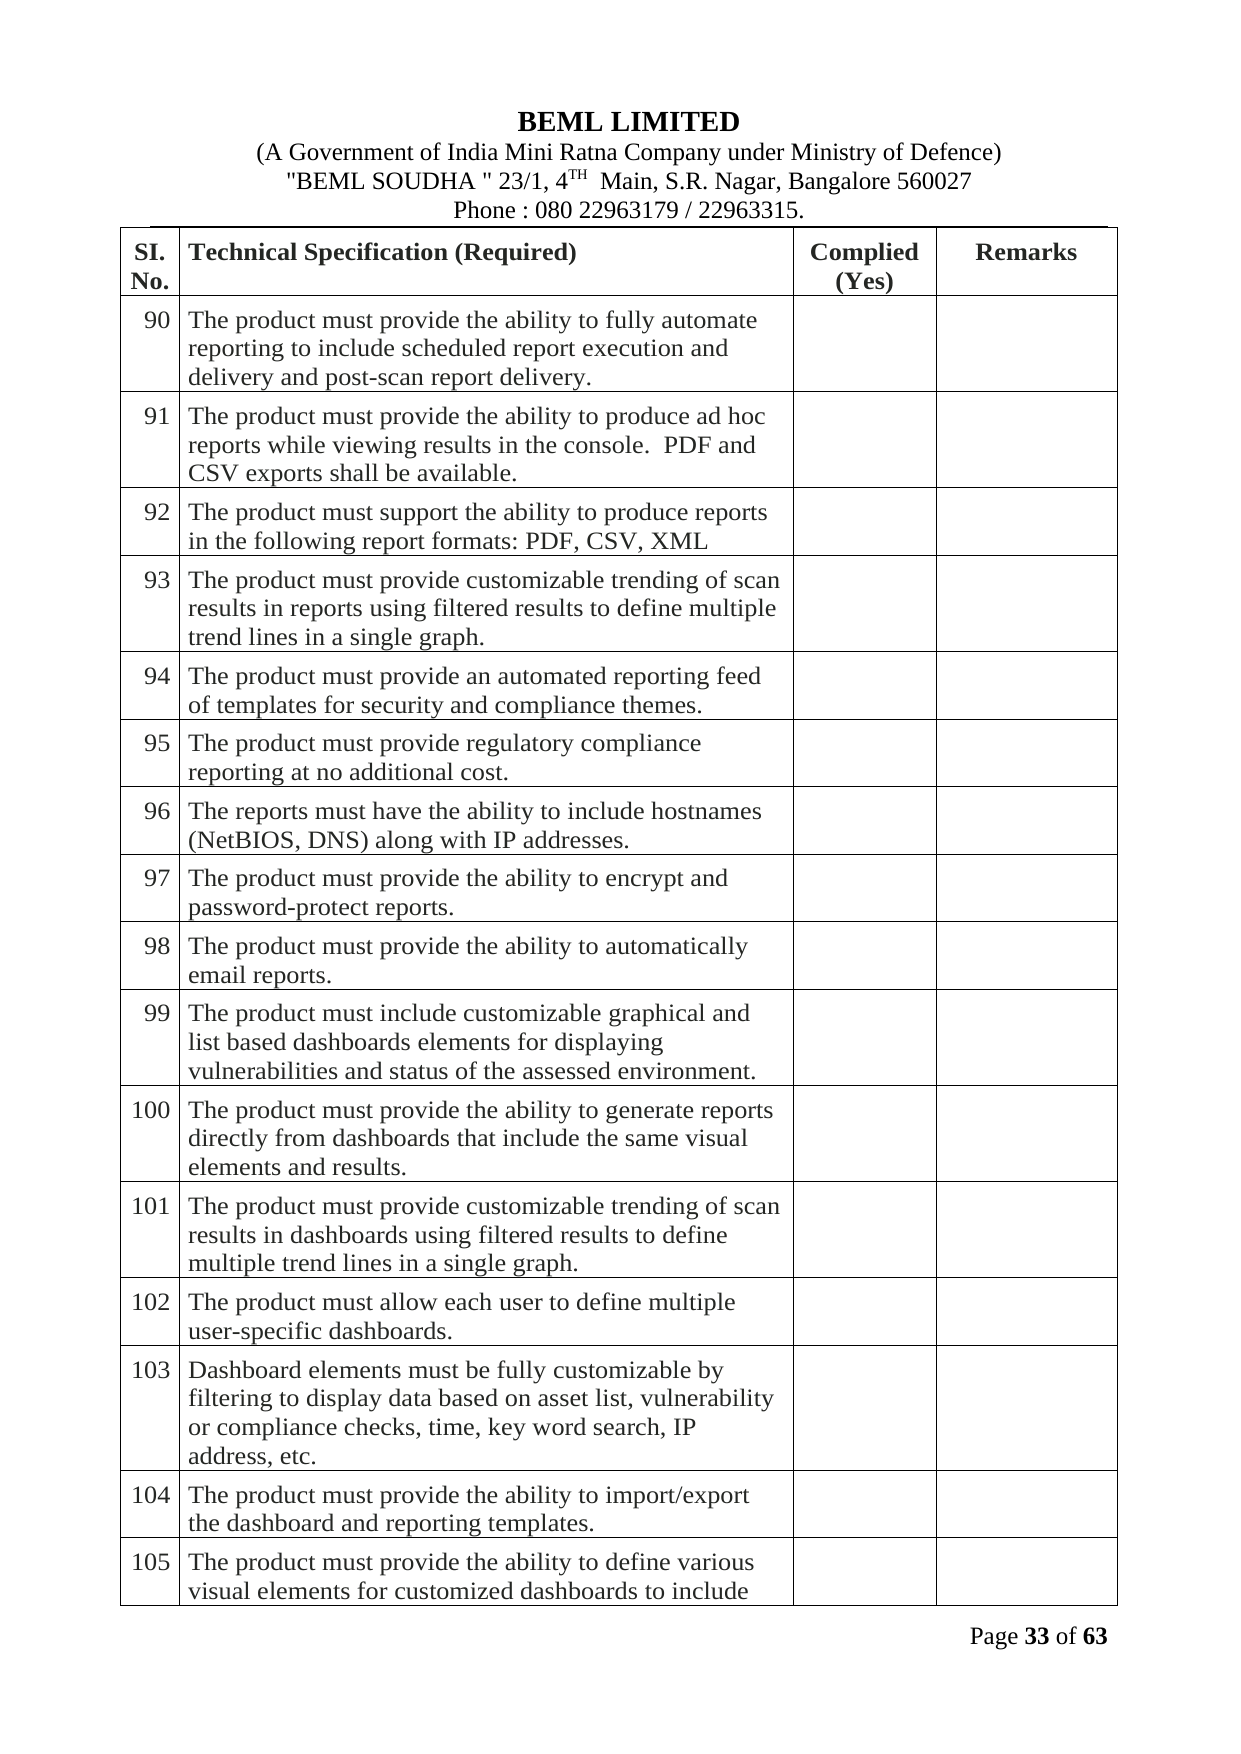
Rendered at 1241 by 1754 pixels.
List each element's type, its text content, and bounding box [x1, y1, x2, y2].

table_cell The product must provide customizable trending of scan results in dashboards using filtered results to define multiple trend lines in a single graph. [180, 1182, 793, 1277]
table_cell [937, 720, 1117, 786]
table_cell [937, 488, 1117, 555]
table_cell The product must allow each user to define multiple user-specific dashboards. [180, 1278, 793, 1345]
table_cell [937, 392, 1117, 487]
table_cell [937, 1471, 1117, 1537]
table_cell The product must provide the ability to encrypt and password-protect reports. [180, 855, 793, 921]
table_cell [794, 1346, 936, 1470]
table_header Technical Specification (Required) [180, 228, 793, 295]
table_cell 104 [121, 1471, 179, 1537]
table_cell [794, 855, 936, 921]
table_cell [794, 1538, 936, 1605]
table_cell [794, 488, 936, 555]
table_cell 90 [121, 296, 179, 391]
table_cell The product must provide an automated reporting feed of templates for security and compliance themes. [180, 652, 793, 718]
table_cell The reports must have the ability to include hostnames (NetBIOS, DNS) along with IP addresses. [180, 787, 793, 853]
table_cell [794, 720, 936, 786]
table_cell [937, 1086, 1117, 1181]
table_cell [794, 1471, 936, 1537]
table_cell The product must provide customizable trending of scan results in reports using filtered results to define multiple trend lines in a single graph. [180, 556, 793, 651]
table_header Remarks [937, 228, 1117, 295]
table_cell The product must provide the ability to automatically email reports. [180, 922, 793, 988]
table_cell 93 [121, 556, 179, 651]
table_cell [794, 1278, 936, 1345]
table_cell 99 [121, 990, 179, 1085]
table_cell 102 [121, 1278, 179, 1345]
table_cell [937, 652, 1117, 718]
table_cell 95 [121, 720, 179, 786]
table_cell [794, 1086, 936, 1181]
table_cell The product must provide the ability to produce ad hoc reports while viewing results in the console. PDF and CSV exports shall be available. [180, 392, 793, 487]
table_cell 98 [121, 922, 179, 988]
table_cell Dashboard elements must be fully customizable by filtering to display data based on asset list, vulnerability or compliance checks, time, key word search, IP address, etc. [180, 1346, 793, 1470]
table_cell [794, 1182, 936, 1277]
table_cell The product must provide regulatory compliance reporting at no additional cost. [180, 720, 793, 786]
table_cell 96 [121, 787, 179, 853]
table_cell [794, 296, 936, 391]
table_cell [937, 1182, 1117, 1277]
table_cell 105 [121, 1538, 179, 1605]
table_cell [180, 1538, 793, 1605]
table_cell 97 [121, 855, 179, 921]
table_cell [937, 855, 1117, 921]
table_header SI. No. [121, 228, 179, 295]
table_header Complied (Yes) [794, 228, 936, 295]
table_cell 103 [121, 1346, 179, 1470]
table_cell 101 [121, 1182, 179, 1277]
table_cell 92 [121, 488, 179, 555]
table_cell The product must provide the ability to fully automate reporting to include scheduled report execution and delivery and post-scan report delivery. [180, 296, 793, 391]
table_cell [794, 787, 936, 853]
table_cell [794, 556, 936, 651]
table_cell [794, 652, 936, 718]
table_cell [794, 392, 936, 487]
table_cell The product must include customizable graphical and list based dashboards elements for displaying vulnerabilities and status of the assessed environment. [180, 990, 793, 1085]
table_cell 100 [121, 1086, 179, 1181]
table_cell 94 [121, 652, 179, 718]
table_cell The product must provide the ability to generate reports directly from dashboards that include the same visual elements and results. [180, 1086, 793, 1181]
table_cell 91 [121, 392, 179, 487]
table_cell [937, 922, 1117, 988]
table_cell [937, 296, 1117, 391]
table_cell [937, 1346, 1117, 1470]
table_cell [794, 922, 936, 988]
table_cell [937, 787, 1117, 853]
table_cell [937, 1278, 1117, 1345]
table_cell The product must provide the ability to import/export the dashboard and reporting templates. [180, 1471, 793, 1537]
table_cell [937, 990, 1117, 1085]
table_cell [794, 990, 936, 1085]
table_cell The product must support the ability to produce reports in the following report formats: PDF, CSV, XML [180, 488, 793, 555]
table_cell [937, 556, 1117, 651]
table_cell [937, 1538, 1117, 1605]
